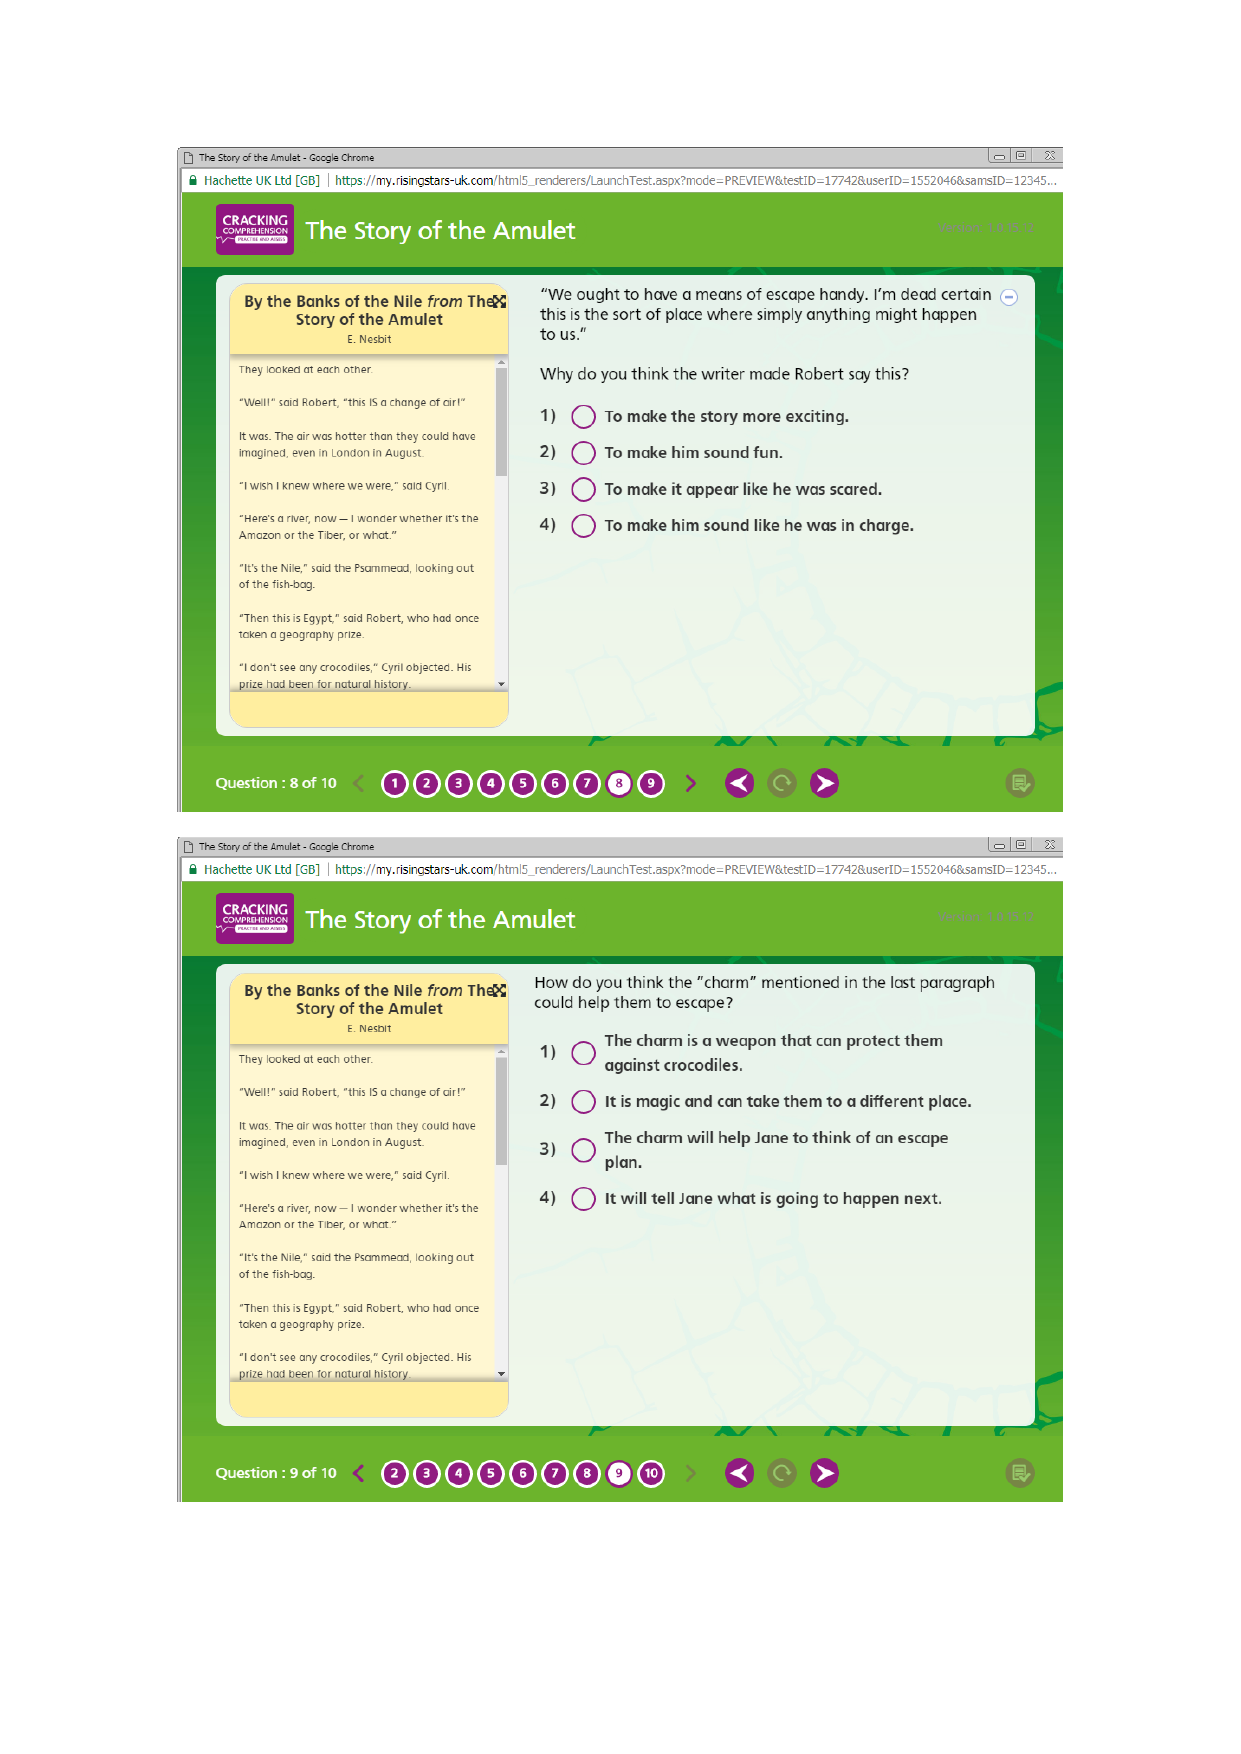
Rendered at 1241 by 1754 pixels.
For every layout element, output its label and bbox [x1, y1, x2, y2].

picture [177, 837, 1063, 1502]
picture [177, 147, 1063, 812]
